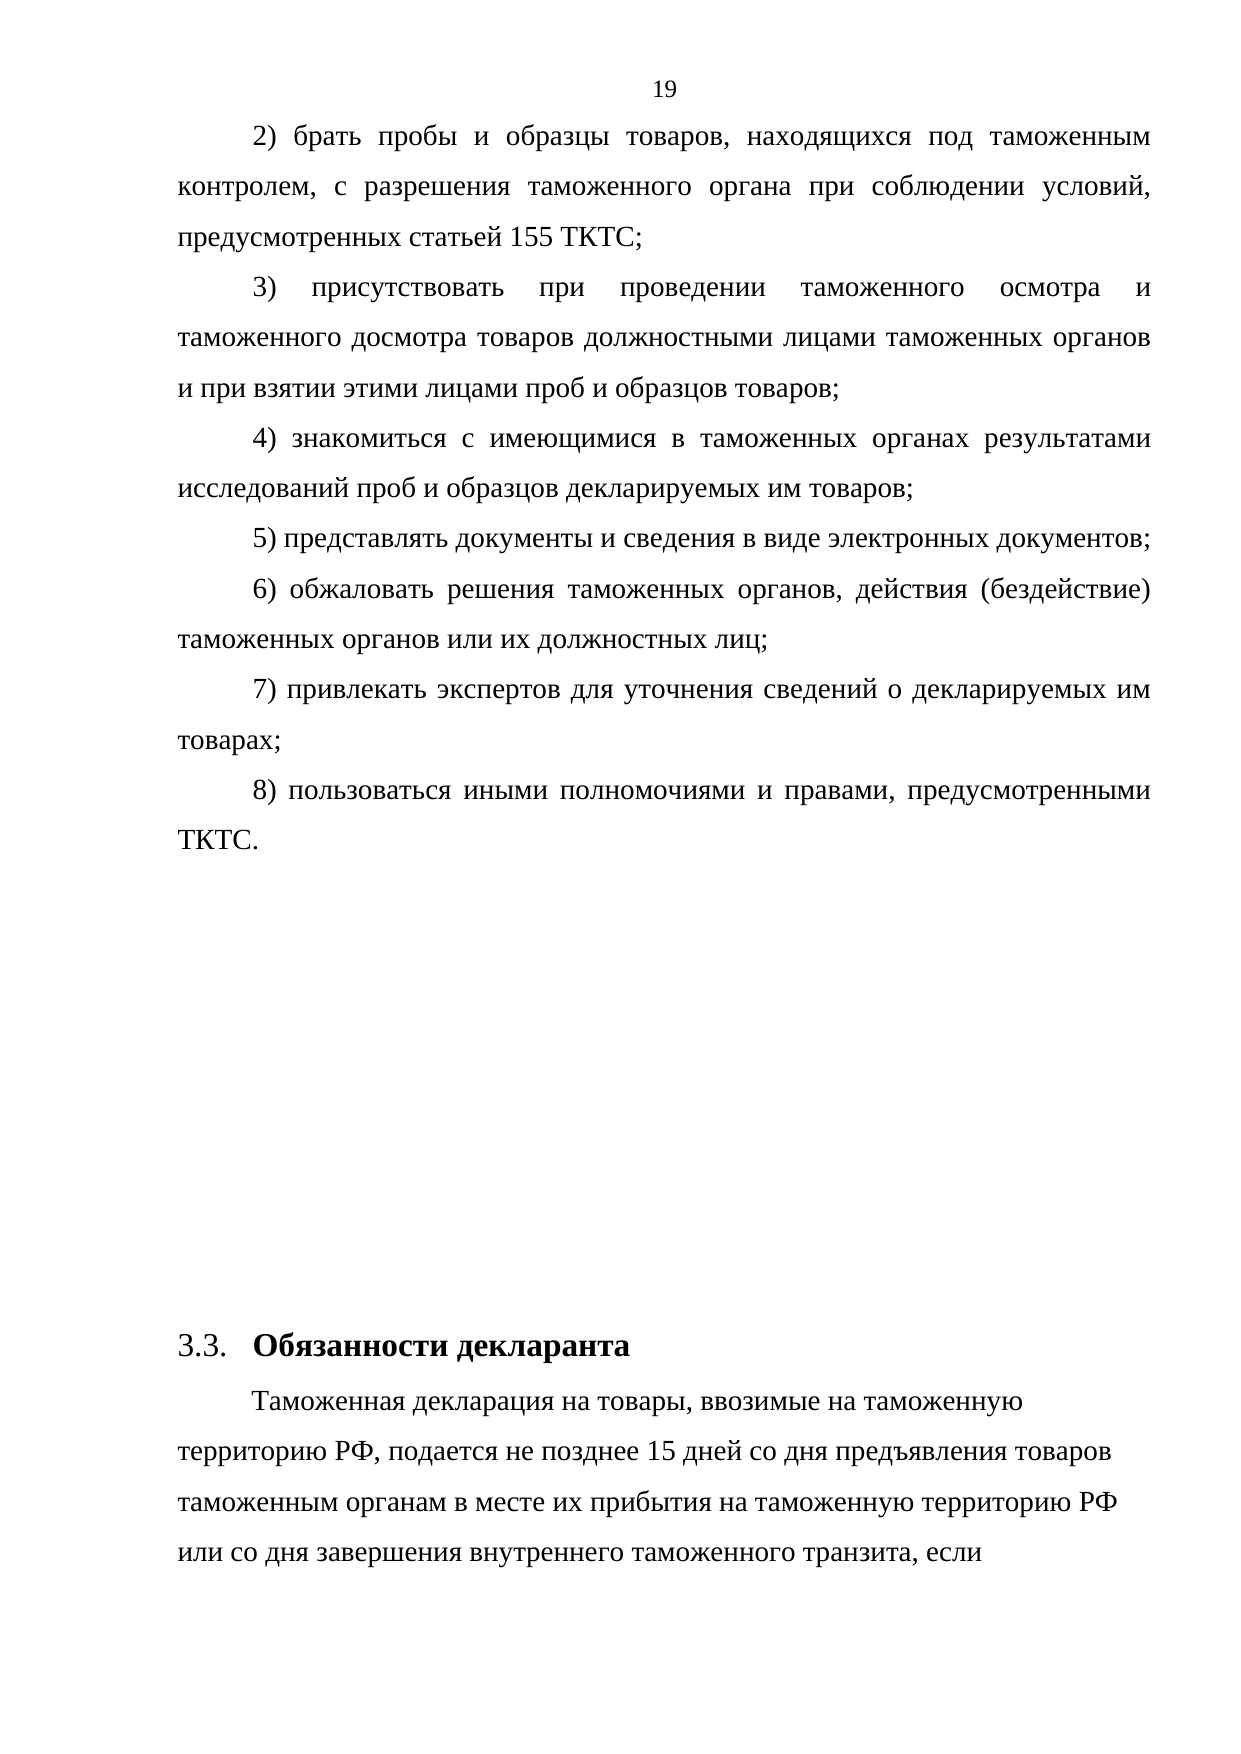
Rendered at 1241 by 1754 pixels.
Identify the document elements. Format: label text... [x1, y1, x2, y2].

text 3) присутствовать при проведении таможенного осмотра и таможенного досмотра товаров должностными лицами таможенных органов и при взятии этими лицами проб и образцов товаров; [177, 269, 1152, 403]
text 6) обжаловать решения таможенных органов, действия (бездействие) таможенных органов или их должностных лиц; [177, 571, 1152, 655]
text 7) привлекать экспертов для уточнения сведений о декларируемых им товарах; [177, 672, 1152, 755]
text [177, 1383, 1152, 1568]
text 4) знакомиться с имеющимися в таможенных органах результатами исследований проб и образцов декларируемых им товаров; [177, 420, 1152, 504]
text 5) представлять документы и сведения в виде электронных документов; [177, 521, 1152, 554]
text 2) брать пробы и образцы товаров, находящихся под таможенным контролем, с разрешения таможенного органа при соблюдении условий, предусмотренных статьей 155 ТКТС; [177, 118, 1152, 252]
text 8) пользоваться иными полномочиями и правами, предусмотренными ТКТС. [177, 772, 1152, 856]
list Обязанности декларанта [177, 1326, 1152, 1364]
